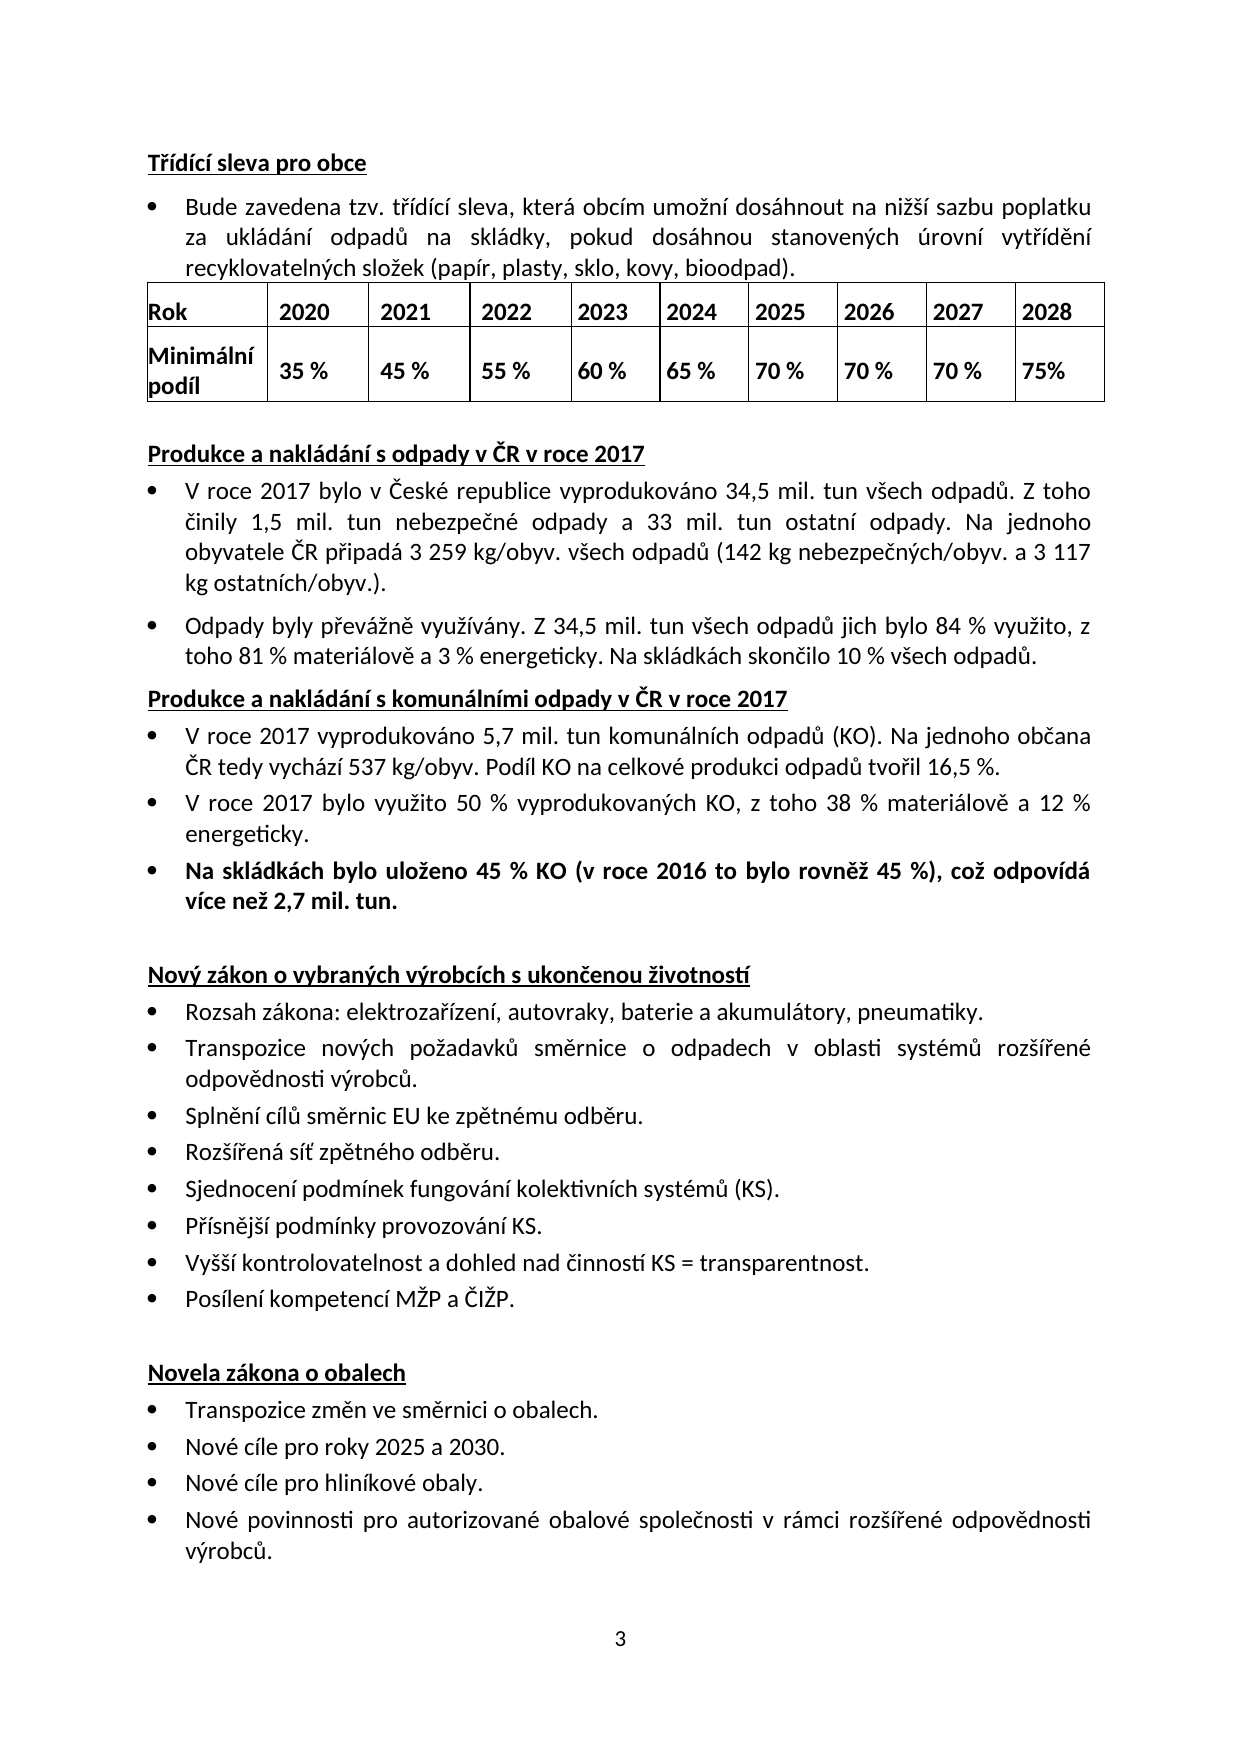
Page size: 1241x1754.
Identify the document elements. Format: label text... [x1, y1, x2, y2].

text Produkce a nakládání s komunálními odpady v ČR v roce 2017 [148, 683, 1093, 714]
list Sjednocení podmínek fungování kolektivních systémů (KS). [148, 1173, 1093, 1204]
table_cell 75% [1016, 327, 1104, 401]
text Produkce a nakládání s odpady v ČR v roce 2017 [148, 439, 1093, 469]
table_cell 70 % [749, 327, 837, 401]
list Na skládkách bylo uloženo 45 % KO (v roce 2016 to bylo rovněž 45 %), což odpovídá více než 2,7 mil. tun. [148, 855, 1093, 916]
table_header 2026 [838, 283, 926, 326]
list Posílení kompetencí MŽP a ČIŽP. [148, 1284, 1093, 1314]
table_cell 45 % [369, 327, 469, 401]
list Přísnější podmínky provozování KS. [148, 1210, 1093, 1241]
list Odpady byly převážně využívány. Z 34,5 mil. tun všech odpadů jich bylo 84 % využito, z toho 81 % materiálově a 3 % energeticky. Na skládkách skončilo 10 % všech odpadů. [148, 610, 1093, 671]
table_cell 55 % [471, 327, 571, 401]
table_cell 70 % [838, 327, 926, 401]
list V roce 2017 vyprodukováno 5,7 mil. tun komunálních odpadů (KO). Na jednoho občana ČR tedy vychází 537 kg/obyv. Podíl KO na celkové produkci odpadů tvořil 16,5 %. [148, 720, 1093, 781]
table_cell 35 % [268, 327, 368, 401]
table_header 2023 [572, 283, 659, 326]
table_header 2025 [749, 283, 837, 326]
table_cell 70 % [927, 327, 1015, 401]
text Novela zákona o obalech [148, 1357, 1093, 1388]
list Bude zavedena tzv. třídící sleva, která obcím umožní dosáhnout na nižší sazbu poplatku za ukládání odpadů na skládky, pokud dosáhnou stanovených úrovní vytřídění recyklovatelných složek (papír, plasty, sklo, kovy, bioodpad). [148, 191, 1093, 282]
table_header 2024 [661, 283, 748, 326]
table_header 2027 [927, 283, 1015, 326]
table_cell 60 % [572, 327, 659, 401]
text Třídící sleva pro obce [148, 148, 1093, 178]
table_header Rok [148, 283, 267, 326]
list Rozsah zákona: elektrozařízení, autovraky, baterie a akumulátory, pneumatiky. [148, 996, 1093, 1026]
list Rozšířená síť zpětného odběru. [148, 1137, 1093, 1167]
list V roce 2017 bylo využito 50 % vyprodukovaných KO, z toho 38 % materiálově a 12 % energeticky. [148, 788, 1093, 849]
list Nové povinnosti pro autorizované obalové společnosti v rámci rozšířené odpovědnosti výrobců. [148, 1504, 1093, 1565]
table_header 2020 [268, 283, 368, 326]
table_cell Minimální podíl [148, 327, 267, 401]
table_cell 65 % [661, 327, 748, 401]
list V roce 2017 bylo v České republice vyprodukováno 34,5 mil. tun všech odpadů. Z toho činily 1,5 mil. tun nebezpečné odpady a 33 mil. tun ostatní odpady. Na jednoho obyvatele ČR připadá 3 259 kg/obyv. všech odpadů (142 kg nebezpečných/obyv. a 3 117 kg ostatních/obyv.). [148, 475, 1093, 597]
list Transpozice nových požadavků směrnice o odpadech v oblasti systémů rozšířené odpovědnosti výrobců. [148, 1032, 1093, 1093]
list Splnění cílů směrnic EU ke zpětnému odběru. [148, 1100, 1093, 1130]
text Nový zákon o vybraných výrobcích s ukončenou životností [148, 959, 1093, 989]
table_header 2021 [369, 283, 469, 326]
table_header 2028 [1016, 283, 1104, 326]
list Nové cíle pro roky 2025 a 2030. [148, 1431, 1093, 1461]
list Nové cíle pro hliníkové obaly. [148, 1467, 1093, 1498]
table_header 2022 [471, 283, 571, 326]
list Vyšší kontrolovatelnost a dohled nad činností KS = transparentnost. [148, 1247, 1093, 1277]
list Transpozice změn ve směrnici o obalech. [148, 1394, 1093, 1424]
